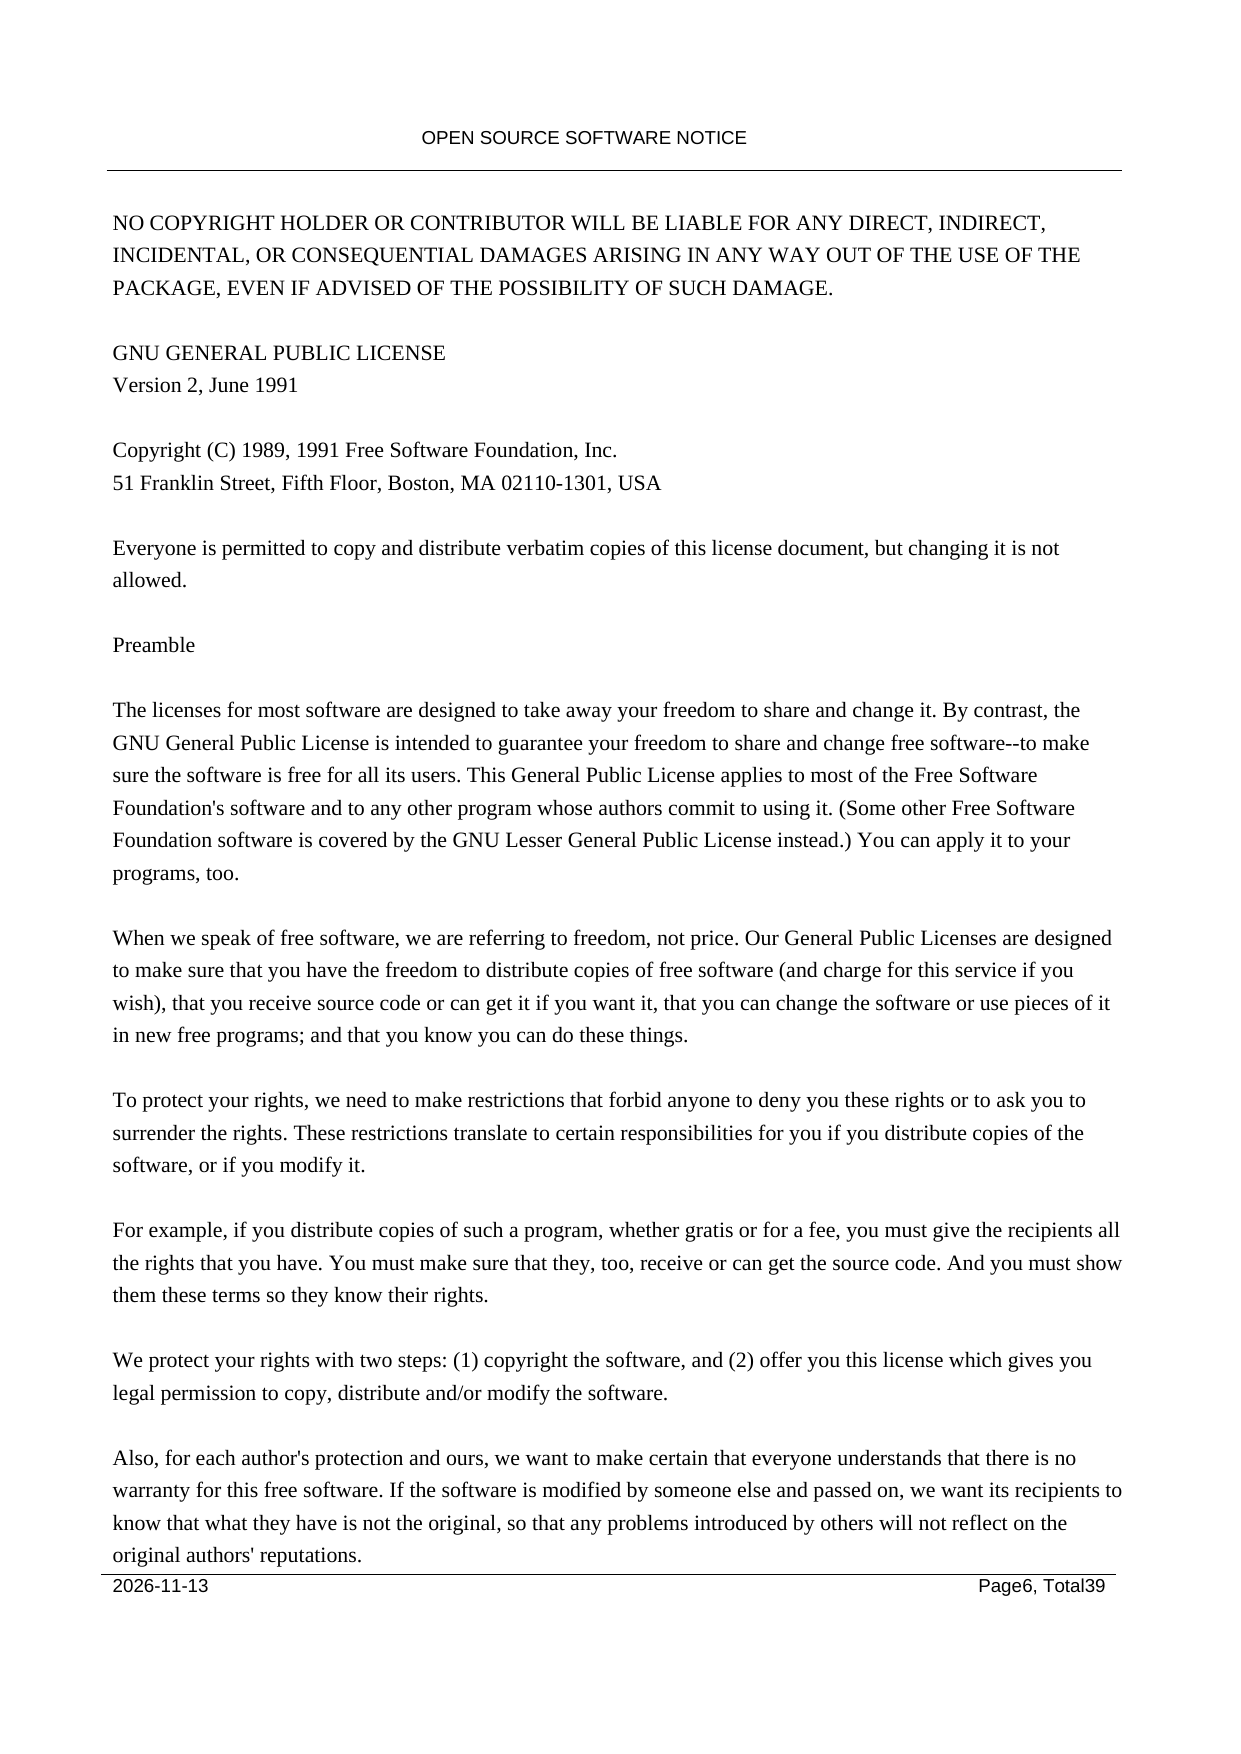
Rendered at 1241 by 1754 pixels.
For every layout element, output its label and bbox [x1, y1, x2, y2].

text [112, 206, 1128, 1571]
